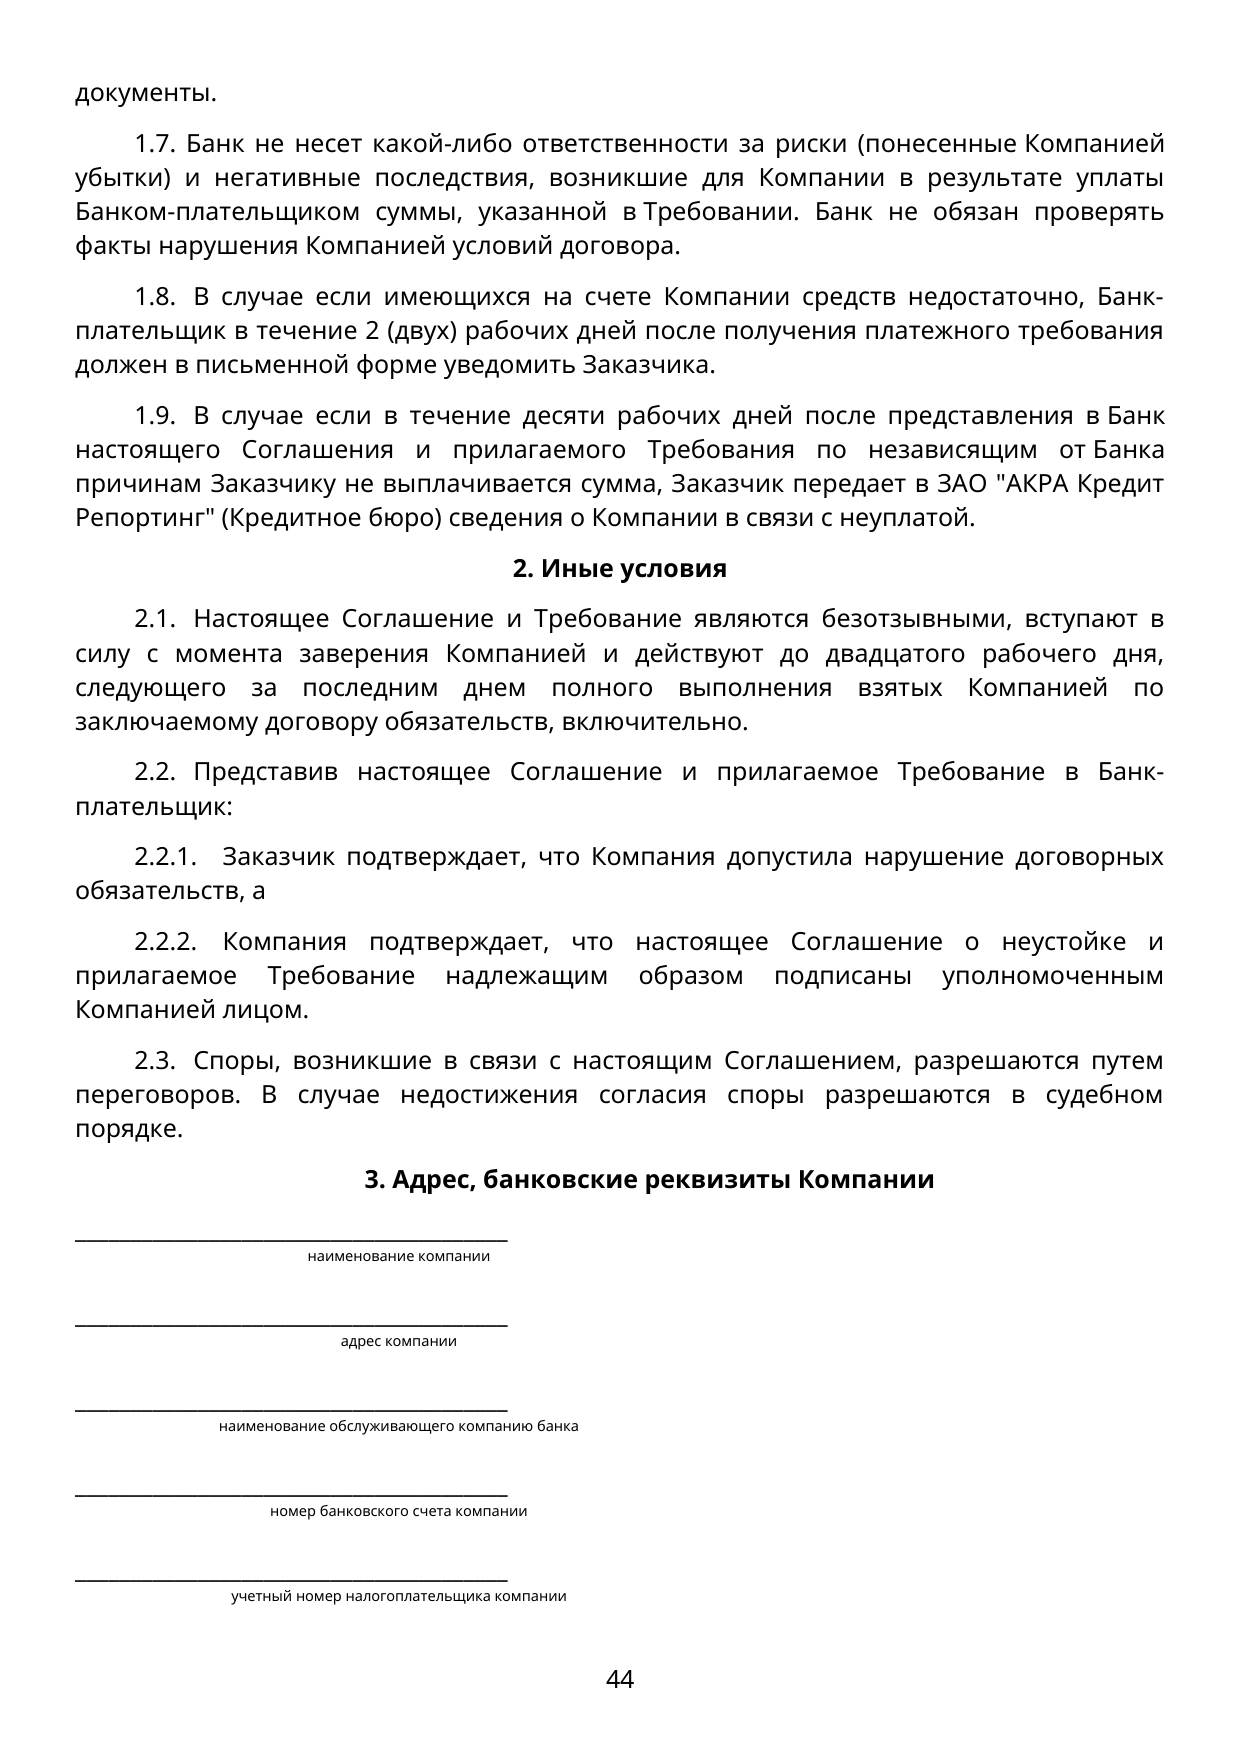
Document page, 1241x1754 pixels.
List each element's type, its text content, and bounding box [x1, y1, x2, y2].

text 3. Адрес, банковские реквизиты Компании [75, 1161, 1165, 1195]
text 2.1. Настоящее Соглашение и Требование являются безотзывными, вступают в силу с момента заверения Компанией и действуют до двадцатого рабочего дня, следующего за последним днем полного выполнения взятых Компанией по заключаемому договору обязательств, включительно. [75, 601, 1165, 737]
text наименование обслуживающего компанию банка [75, 1416, 722, 1450]
text номер банковского счета компании [75, 1501, 722, 1534]
text учетный номер налогоплательщика компании [75, 1585, 722, 1619]
text _______________________________________ [75, 1382, 1165, 1416]
text 2.2.1. Заказчик подтверждает, что Компания допустила нарушение договорных обязательств, а [75, 839, 1165, 907]
text 2. Иные условия [75, 550, 1165, 584]
text 1.9. В случае если в течение десяти рабочих дней после представления в Банк настоящего Соглашения и прилагаемого Требования по независящим от Банка причинам Заказчику не выплачивается сумма, Заказчик передает в ЗАО "АКРА Кредит Репортинг" (Кредитное бюро) сведения о Компании в связи с неуплатой. [75, 397, 1165, 534]
text 1.8. В случае если имеющихся на счете Компании средств недостаточно, Банк-плательщик в течение 2 (двух) рабочих дней после получения платежного требования должен в письменной форме уведомить Заказчика. [75, 279, 1165, 381]
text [75, 75, 1165, 109]
text адрес компании [75, 1331, 722, 1365]
text 1.7. Банк не несет какой-либо ответственности за риски (понесенные Компанией убытки) и негативные последствия, возникшие для Компании в результате уплаты Банком-плательщиком суммы, указанной в Требовании. Банк не обязан проверять факты нарушения Компанией условий договора. [75, 126, 1165, 262]
text _______________________________________ [75, 1551, 1165, 1585]
text 2.2. Представив настоящее Соглашение и прилагаемое Требование в Банк-плательщик: [75, 754, 1165, 822]
text _______________________________________ [75, 1212, 1165, 1246]
text 2.3. Споры, возникшие в связи с настоящим Соглашением, разрешаются путем переговоров. В случае недостижения согласия споры разрешаются в судебном порядке. [75, 1042, 1165, 1145]
text _______________________________________ [75, 1466, 1165, 1501]
text _______________________________________ [75, 1297, 1165, 1331]
text 2.2.2. Компания подтверждает, что настоящее Соглашение о неустойке и прилагаемое Требование надлежащим образом подписаны уполномоченным Компанией лицом. [75, 924, 1165, 1026]
text наименование компании [75, 1246, 722, 1280]
